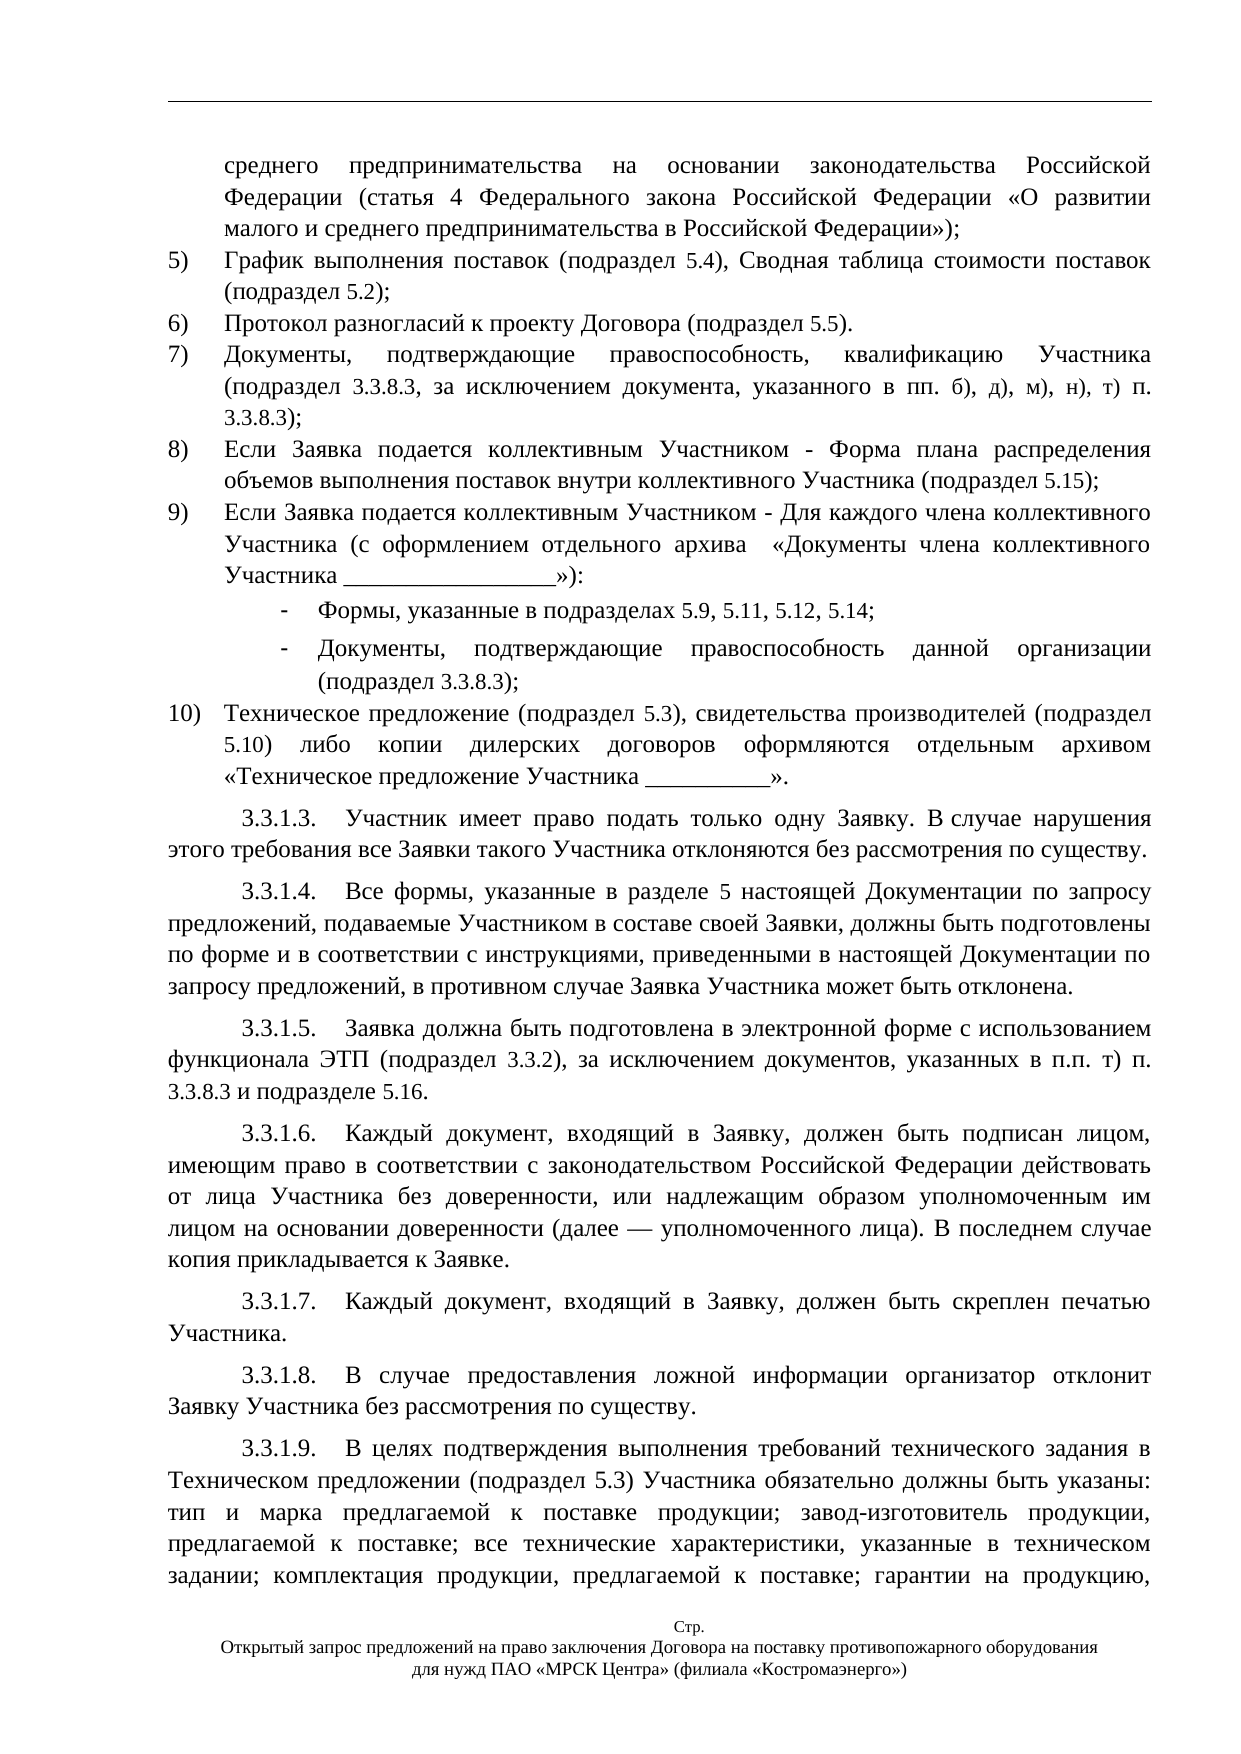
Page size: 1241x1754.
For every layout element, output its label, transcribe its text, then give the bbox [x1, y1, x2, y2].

list Все формы, указанные в разделе 5 настоящей Документации по запросу предложений, подаваемые Участником в составе своей Заявки, должны быть подготовлены по форме и в соответствии с инструкциями, приведенными в настоящей Документации по запросу предложений, в противном случае Заявка Участника может быть отклонена. [168, 876, 1152, 1000]
list В случае предоставления ложной информации организатор отклонит Заявку Участника без рассмотрения по существу. [168, 1360, 1152, 1420]
list Каждый документ, входящий в Заявку, должен быть подписан лицом, имеющим право в соответствии с законодательством Российской Федерации действовать от лица Участника без доверенности, или надлежащим образом уполномоченным им лицом на основании доверенности (далее — уполномоченного лица). В последнем случае копия прикладывается к Заявке. [168, 1118, 1152, 1273]
list Протокол разногласий к проекту Договора (подраздел 5.5). [168, 308, 1152, 337]
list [168, 150, 1152, 242]
list Техническое предложение (подраздел 5.3), свидетельства производителей (подраздел 5.10) либо копии дилерских договоров оформляются отдельным архивом «Техническое предложение Участника __________». [168, 698, 1152, 789]
list Заявка должна быть подготовлена в электронной форме с использованием функционала ЭТП (подраздел 3.3.2), за исключением документов, указанных в п.п. т) п. 3.3.8.3 и подразделе 5.16. [168, 1013, 1152, 1105]
list Если Заявка подается коллективным Участником - Форма плана распределения объемов выполнения поставок внутри коллективного Участника (подраздел 5.15); [168, 434, 1152, 494]
list Каждый документ, входящий в Заявку, должен быть скреплен печатью Участника. [168, 1286, 1152, 1347]
list Формы, указанные в подразделах 5.9, 5.11, 5.12, 5.14; [280, 592, 1152, 626]
list График выполнения поставок (подраздел 5.4), Сводная таблица стоимости поставок (подраздел 5.2); [168, 245, 1152, 305]
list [168, 1433, 1152, 1588]
list Если Заявка подается коллективным Участником - Для каждого члена коллективного Участника (с оформлением отдельного архива «Документы члена коллективного Участника _________________»): [168, 497, 1152, 589]
list Участник имеет право подать только одну Заявку. В случае нарушения этого требования все Заявки такого Участника отклоняются без рассмотрения по существу. [168, 803, 1152, 863]
list Документы, подтверждающие правоспособность, квалификацию Участника (подраздел 3.3.8.3, за исключением документа, указанного в пп. б), д), м), н), т) п. 3.3.8.3); [168, 339, 1152, 431]
list Документы, подтверждающие правоспособность данной организации (подраздел 3.3.8.3); [280, 629, 1152, 695]
